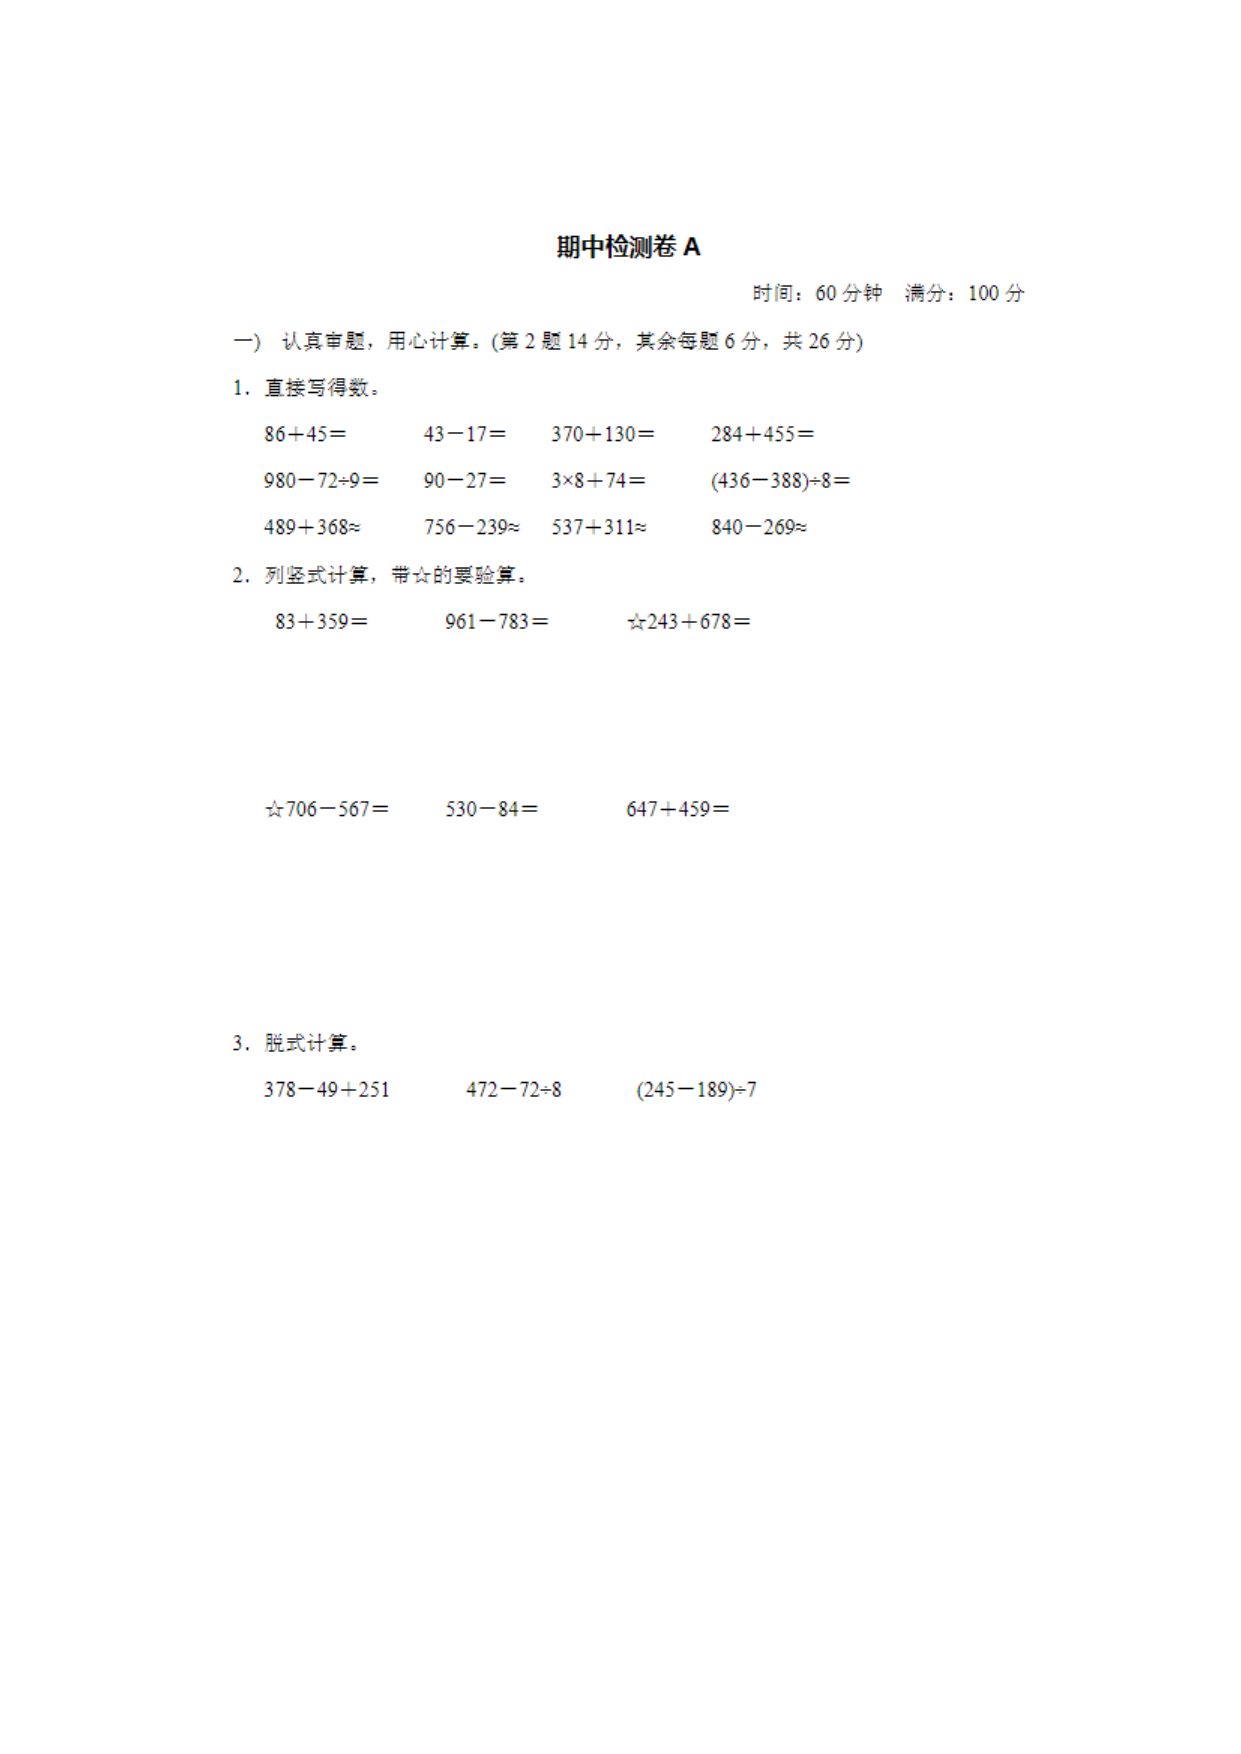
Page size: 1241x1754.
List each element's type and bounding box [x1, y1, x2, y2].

picture [187, 162, 1053, 1295]
